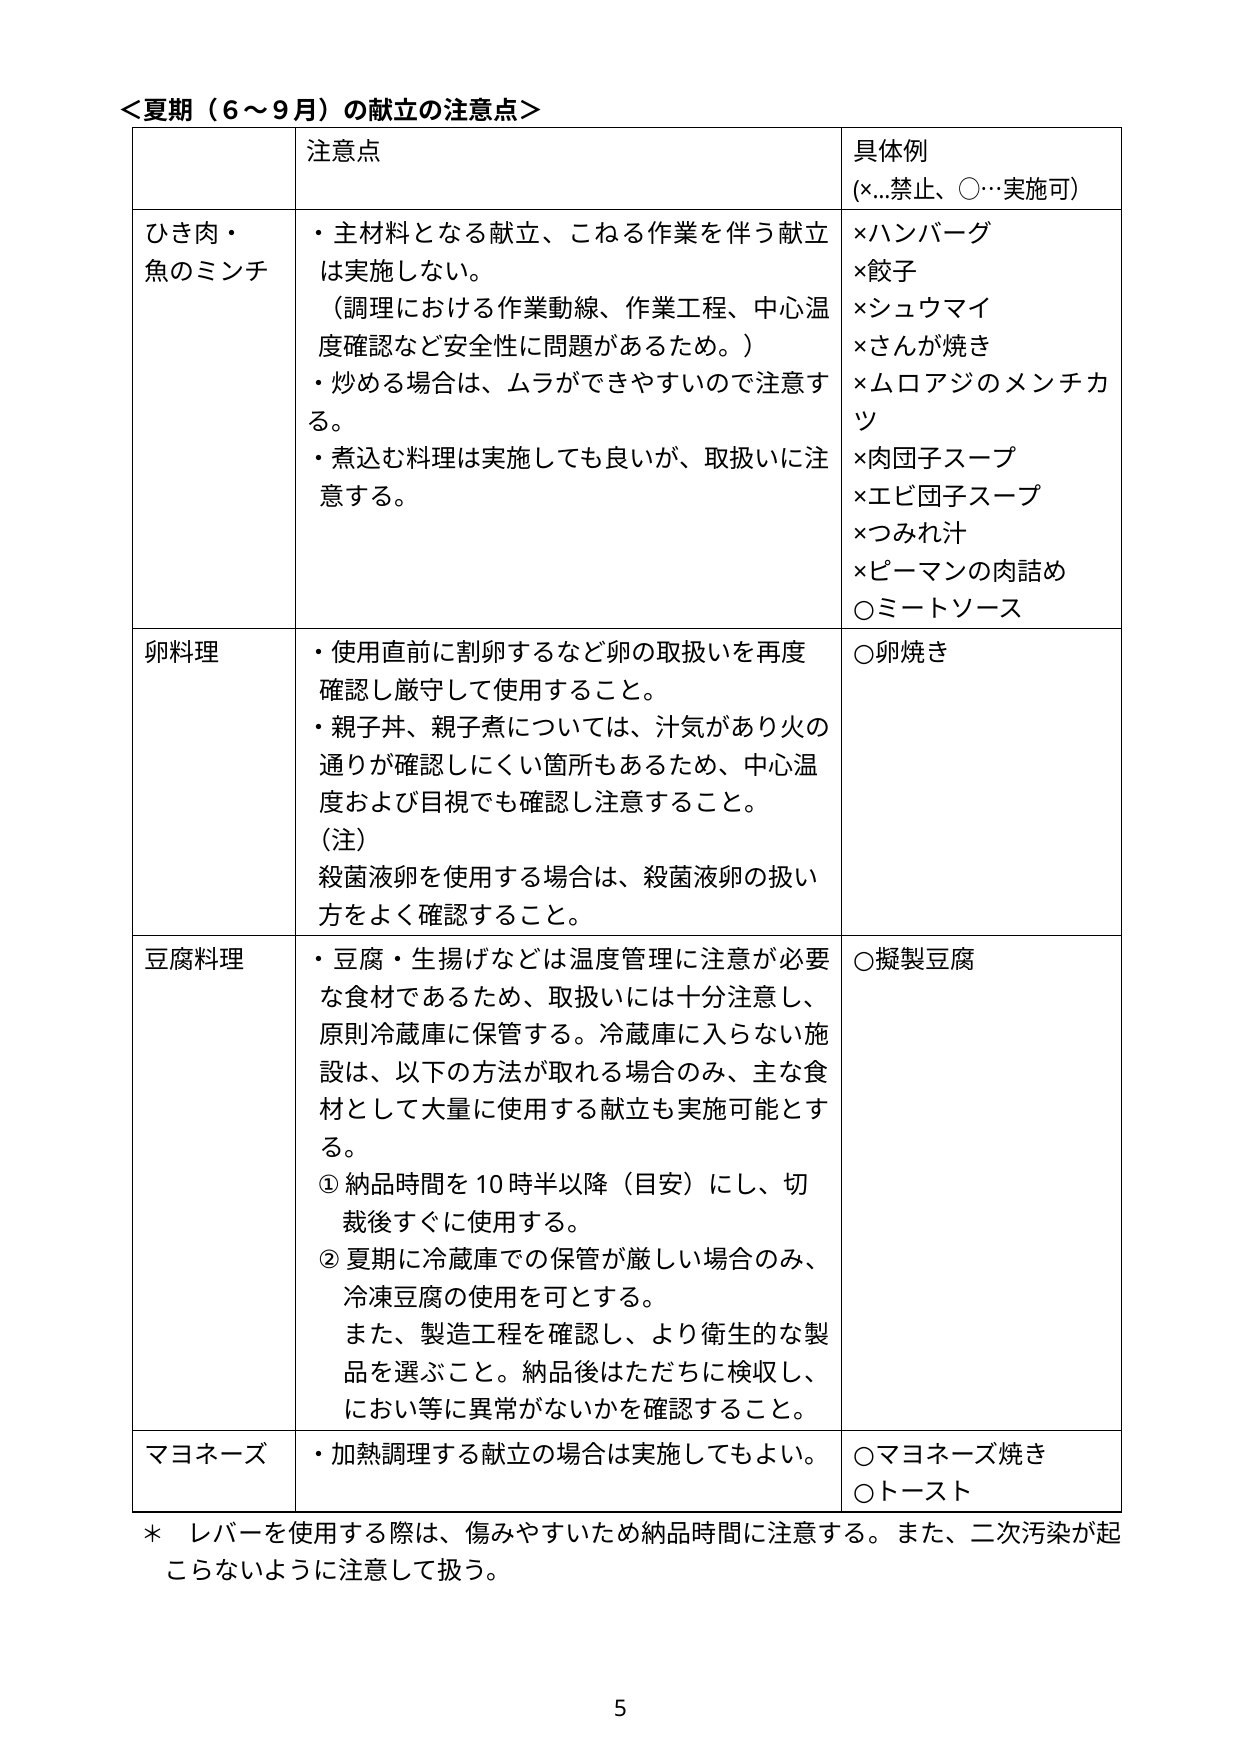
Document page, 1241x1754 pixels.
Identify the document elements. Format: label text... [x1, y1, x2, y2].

table_cell 豆腐料理 [133, 936, 295, 1429]
table_header [133, 128, 295, 209]
table_header 注意点 [296, 128, 841, 209]
table_cell ・豆腐・生揚げなどは温度管理に注意が必要な食材であるため、取扱いには十分注意し、原則冷蔵庫に保管する。冷蔵庫に入らない施設は、以下の方法が取れる場合のみ、主な食材として大量に使用する献立も実施可能とする。 ①納品時間を10時半以降（目安）にし、切裁後すぐに使用する。 ②夏期に冷蔵庫での保管が厳しい場合のみ、冷凍豆腐の使用を可とする。 また、製造工程を確認し、より衛生的な製品を選ぶこと。納品後はただちに検収し、におい等に異常がないかを確認すること。 [296, 936, 841, 1429]
table_cell ○擬製豆腐 [842, 936, 1121, 1429]
table_cell ・主材料となる献立、こねる作業を伴う献立は実施しない。 （調理における作業動線、作業工程、中心温度確認など安全性に問題があるため。） ・炒める場合は、ムラができやすいので注意する。 ・煮込む料理は実施しても良いが、取扱いに注意する。 [296, 210, 841, 628]
table_cell ひき肉・ 魚のミンチ [133, 210, 295, 628]
table_cell ○マヨネーズ焼き ○トースト [842, 1431, 1121, 1511]
text ＜夏期（６～９月）の献立の注意点＞ [118, 89, 1122, 127]
table_cell ○卵焼き [842, 629, 1121, 935]
text ＊ レバーを使用する際は、傷みやすいため納品時間に注意する。また、二次汚染が起こらないように注意して扱う。 [141, 1513, 1122, 1587]
table_cell マヨネーズ [133, 1431, 295, 1511]
table_cell ・使用直前に割卵するなど卵の取扱いを再度確認し厳守して使用すること。 ・親子丼、親子煮については、汁気があり火の通りが確認しにくい箇所もあるため、中心温度および目視でも確認し注意すること。 （注） 殺菌液卵を使用する場合は、殺菌液卵の扱い方をよく確認すること。 [296, 629, 841, 935]
table_header 具体例 (×…禁止、○…実施可） [842, 128, 1121, 209]
table_cell ・加熱調理する献立の場合は実施してもよい。 [296, 1431, 841, 1511]
table_cell 卵料理 [133, 629, 295, 935]
table_cell ×ハンバーグ ×餃子 ×シュウマイ ×さんが焼き ×ムロアジのメンチカツ ×肉団子スープ ×エビ団子スープ ×つみれ汁 ×ピーマンの肉詰め ○ミートソース [842, 210, 1121, 628]
